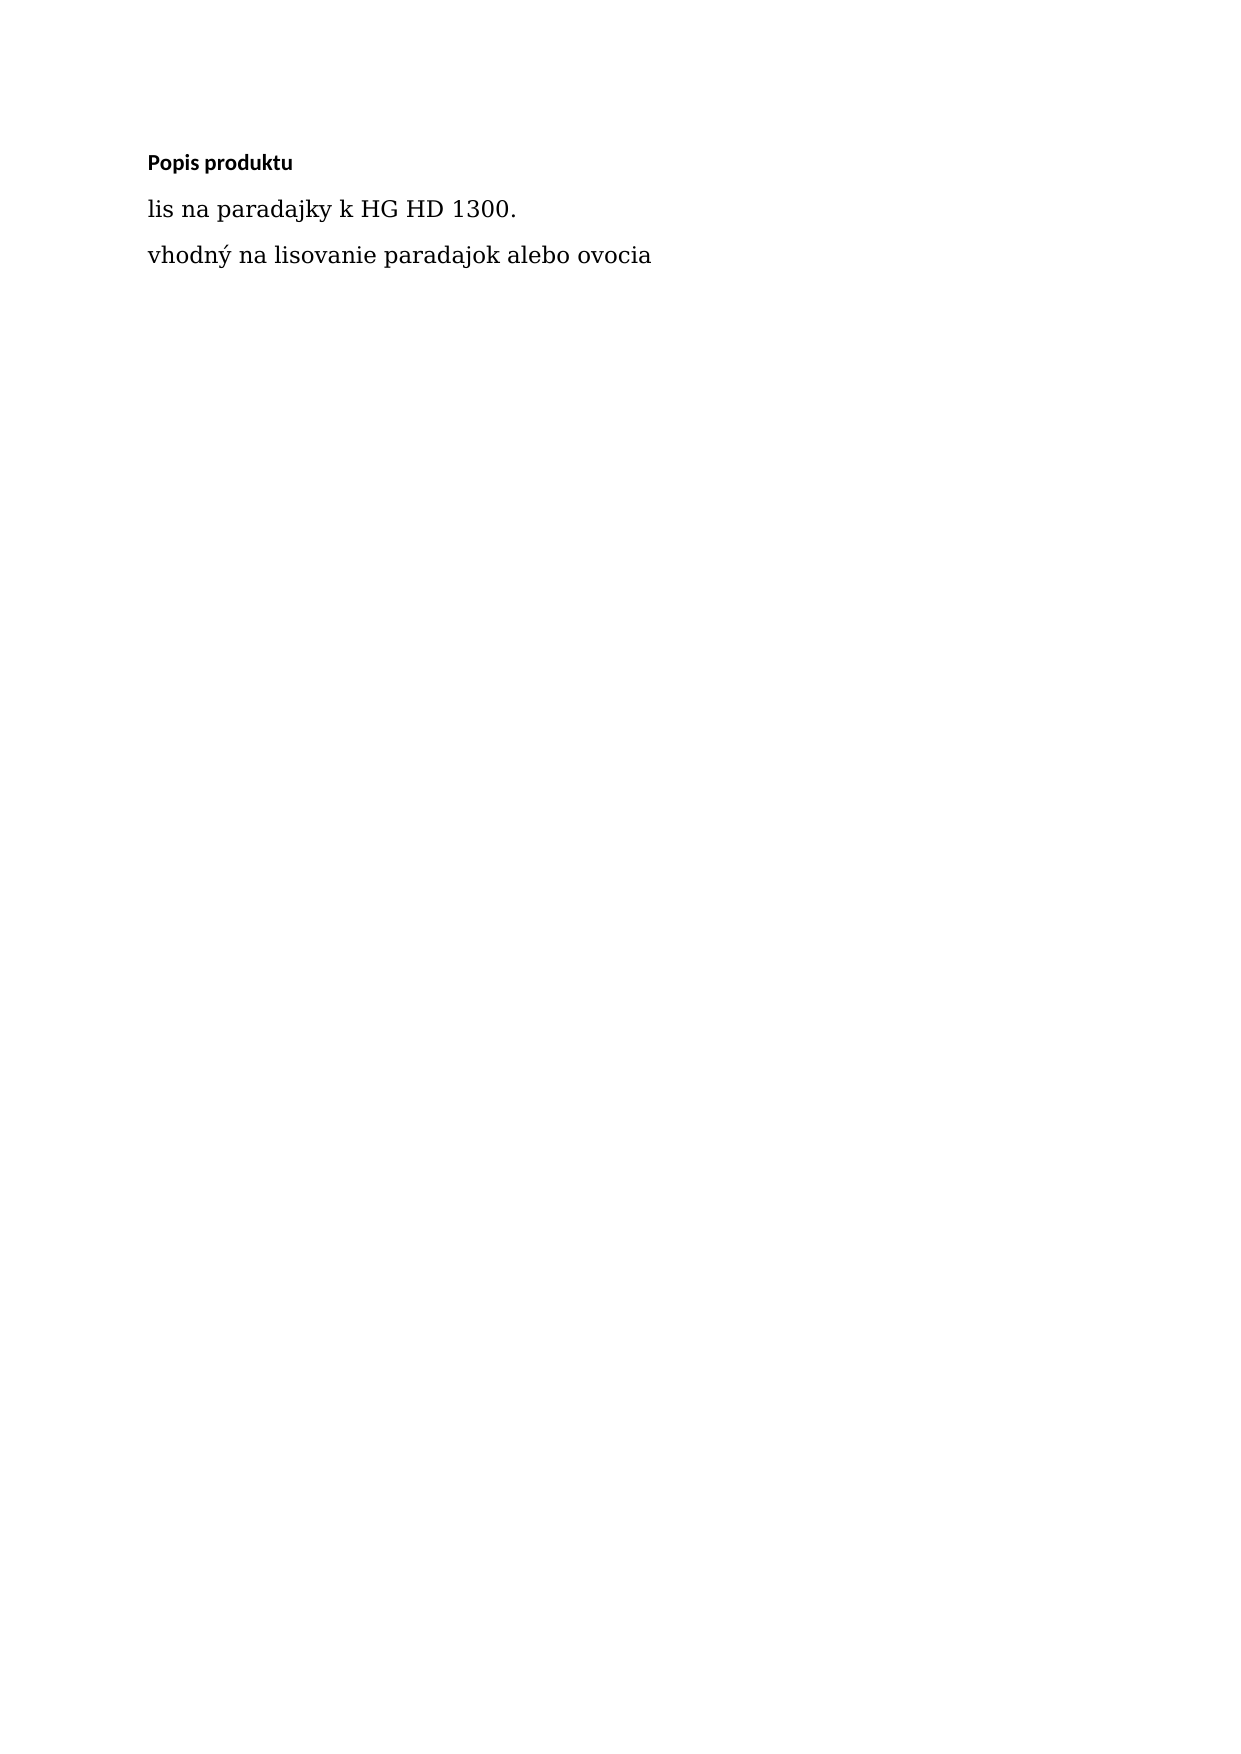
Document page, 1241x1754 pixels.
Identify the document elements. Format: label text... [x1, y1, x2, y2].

text Popis produktu [148, 148, 1093, 176]
text vhodný na lisovanie paradajok alebo ovocia [148, 241, 1093, 268]
text lis na paradajky k HG HD 1300. [148, 194, 1093, 222]
